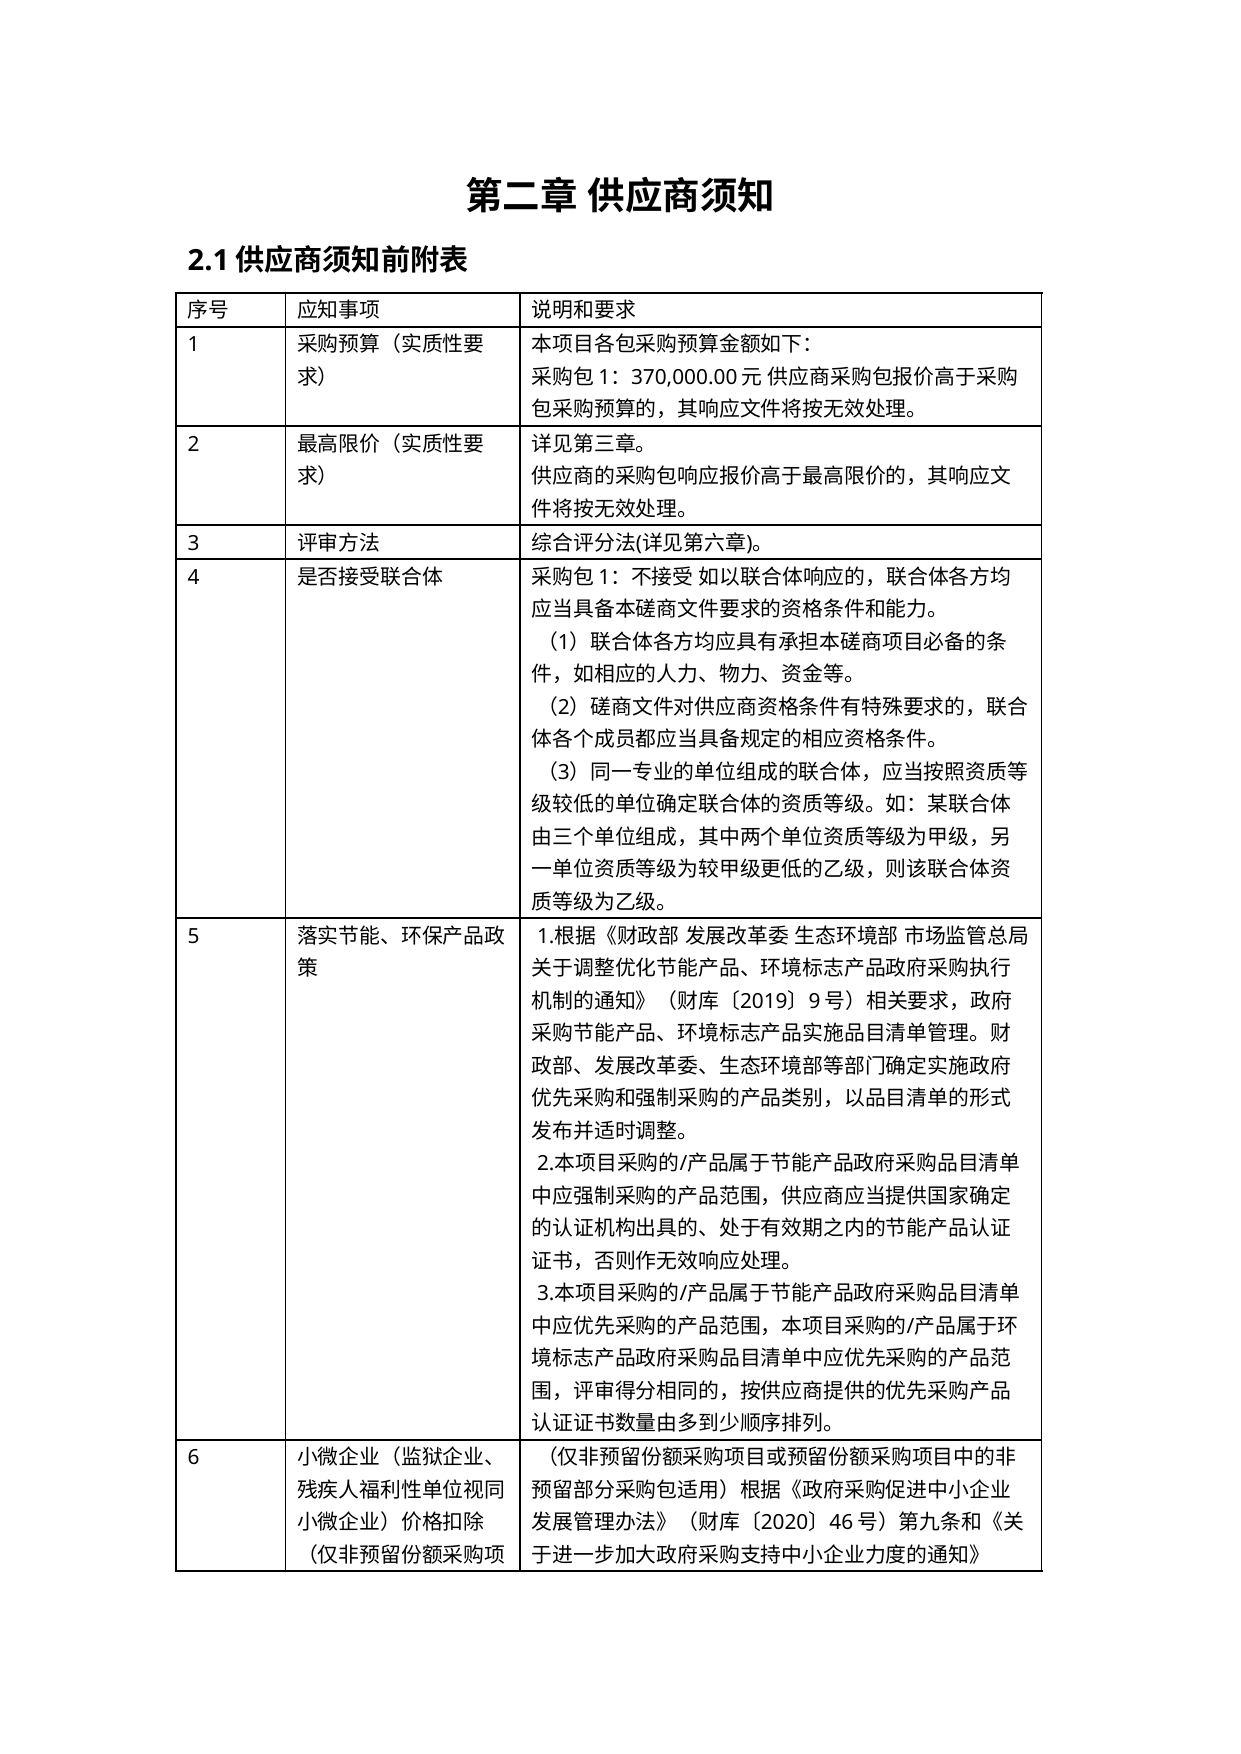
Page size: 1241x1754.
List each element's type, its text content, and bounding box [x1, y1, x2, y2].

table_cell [521, 1441, 1041, 1570]
table_cell 6 [177, 1441, 285, 1570]
table_cell 综合评分法(详见第六章)。 [521, 526, 1041, 558]
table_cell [286, 1441, 519, 1570]
table_cell 采购包1：不接受 如以联合体响应的，联合体各方均应当具备本磋商文件要求的资格条件和能力。 （1）联合体各方均应具有承担本磋商项目必备的条件，如相应的人力、物力、资金等。 （2）磋商文件对供应商资格条件有特殊要求的，联合体各个成员都应当具备规定的相应资格条件。 （3）同一专业的单位组成的联合体，应当按照资质等级较低的单位确定联合体的资质等级。如：某联合体由三个单位组成，其中两个单位资质等级为甲级，另一单位资质等级为较甲级更低的乙级，则该联合体资质等级为乙级。 [521, 560, 1041, 917]
table_cell 1 [177, 328, 285, 425]
table_cell 最高限价（实质性要求） [286, 427, 519, 524]
table_cell 落实节能、环保产品政策 [286, 919, 519, 1439]
table_cell 5 [177, 919, 285, 1439]
table_cell 本项目各包采购预算金额如下： 采购包1：370,000.00元 供应商采购包报价高于采购包采购预算的，其响应文件将按无效处理。 [521, 328, 1041, 425]
table_cell 1.根据《财政部 发展改革委 生态环境部 市场监管总局关于调整优化节能产品、环境标志产品政府采购执行机制的通知》（财库〔2019〕9号）相关要求，政府采购节能产品、环境标志产品实施品目清单管理。财政部、发展改革委、生态环境部等部门确定实施政府优先采购和强制采购的产品类别，以品目清单的形式发布并适时调整。 2.本项目采购的/产品属于节能产品政府采购品目清单中应强制采购的产品范围，供应商应当提供国家确定的认证机构出具的、处于有效期之内的节能产品认证证书，否则作无效响应处理。 3.本项目采购的/产品属于节能产品政府采购品目清单中应优先采购的产品范围，本项目采购的/产品属于环境标志产品政府采购品目清单中应优先采购的产品范围，评审得分相同的，按供应商提供的优先采购产品认证证书数量由多到少顺序排列。 [521, 919, 1041, 1439]
table_cell 2 [177, 427, 285, 524]
table_cell 评审方法 [286, 526, 519, 558]
table_header 序号 [177, 294, 285, 326]
table_cell 4 [177, 560, 285, 917]
text 第二章 供应商须知 [187, 162, 1053, 227]
table_header 应知事项 [286, 294, 519, 326]
table_header 说明和要求 [521, 294, 1041, 326]
table_cell 详见第三章。 供应商的采购包响应报价高于最高限价的，其响应文件将按无效处理。 [521, 427, 1041, 524]
text 2.1供应商须知前附表 [187, 227, 1053, 292]
table_cell 是否接受联合体 [286, 560, 519, 917]
table_cell 3 [177, 526, 285, 558]
table_cell 采购预算（实质性要求） [286, 328, 519, 425]
